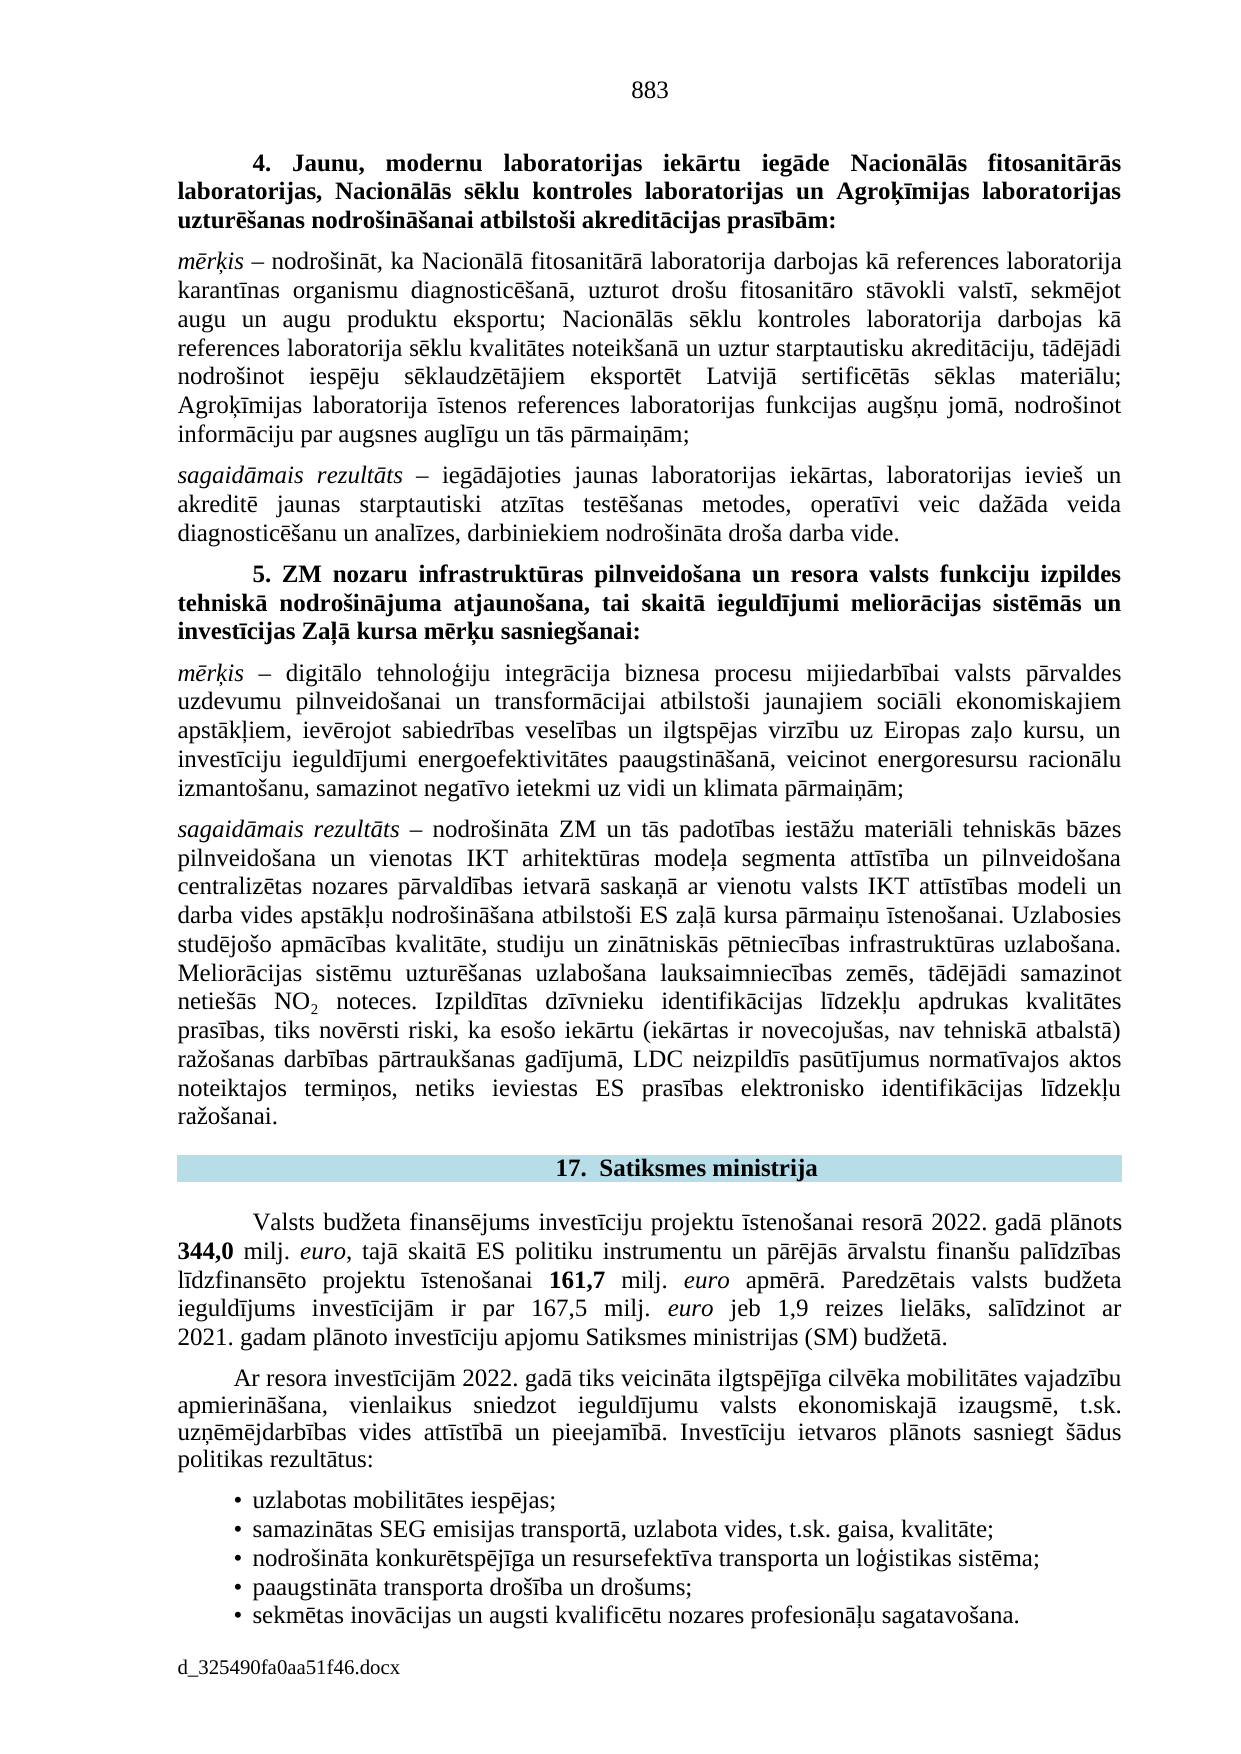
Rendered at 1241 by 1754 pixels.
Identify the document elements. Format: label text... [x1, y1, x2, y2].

text Ar resora investīcijām 2022. gadā tiks veicināta ilgtspējīga cilvēka mobilitātes vajadzību apmierināšana, vienlaikus sniedzot ieguldījumu valsts ekonomiskajā izaugsmē, t.sk. uzņēmējdarbības vides attīstībā un pieejamībā. Investīciju ietvaros plānots sasniegt šādus politikas rezultātus: [177, 1364, 1122, 1473]
text 5. ZM nozaru infrastruktūras pilnveidošana un resora valsts funkciju izpildes tehniskā nodrošinājuma atjaunošana, tai skaitā ieguldījumi meliorācijas sistēmās un investīcijas Zaļā kursa mērķu sasniegšanai: [177, 559, 1122, 645]
text sagaidāmais rezultāts – iegādājoties jaunas laboratorijas iekārtas, laboratorijas ievieš un akreditē jaunas starptautiski atzītas testēšanas metodes, operatīvi veic dažāda veida diagnosticēšanu un analīzes, darbiniekiem nodrošināta droša darba vide. [177, 460, 1122, 546]
text Valsts budžeta finansējums investīciju projektu īstenošanai resorā 2022. gadā plānots 344,0 milj. euro, tajā skaitā ES politiku instrumentu un pārējās ārvalstu finanšu palīdzības līdzfinansēto projektu īstenošanai 161,7 milj. euro apmērā. Paredzētais valsts budžeta ieguldījums investīcijām ir par 167,5 milj. euro jeb 1,9 reizes lielāks, salīdzinot ar 2021. gadam plānoto investīciju apjomu Satiksmes ministrijas (SM) budžetā. [177, 1207, 1122, 1351]
text • nodrošināta konkurētspējīga un resursefektīva transporta un loģistikas sistēma; [177, 1543, 1122, 1572]
text mērķis – nodrošināt, ka Nacionālā fitosanitārā laboratorija darbojas kā references laboratorija karantīnas organismu diagnosticēšanā, uzturot drošu fitosanitāro stāvokli valstī, sekmējot augu un augu produktu eksportu; Nacionālās sēklu kontroles laboratorija darbojas kā references laboratorija sēklu kvalitātes noteikšanā un uztur starptautisku akreditāciju, tādējādi nodrošinot iespēju sēklaudzētājiem eksportēt Latvijā sertificētās sēklas materiālu; Agroķīmijas laboratorija īstenos references laboratorijas funkcijas augšņu jomā, nodrošinot informāciju par augsnes auglīgu un tās pārmaiņām; [177, 246, 1122, 448]
text 17. Satiksmes ministrija [177, 1155, 1122, 1182]
text mērķis – digitālo tehnoloģiju integrācija biznesa procesu mijiedarbībai valsts pārvaldes uzdevumu pilnveidošanai un transformācijai atbilstoši jaunajiem sociāli ekonomiskajiem apstākļiem, ievērojot sabiedrības veselības un ilgtspējas virzību uz Eiropas zaļo kursu, un investīciju ieguldījumi energoefektivitātes paaugstināšanā, veicinot energoresursu racionālu izmantošanu, samazinot negatīvo ietekmi uz vidi un klimata pārmaiņām; [177, 658, 1122, 801]
text • samazinātas SEG emisijas transportā, uzlabota vides, t.sk. gaisa, kvalitāte; [177, 1514, 1122, 1543]
text sagaidāmais rezultāts – nodrošināta ZM un tās padotības iestāžu materiāli tehniskās bāzes pilnveidošana un vienotas IKT arhitektūras modeļa segmenta attīstība un pilnveidošana centralizētas nozares pārvaldības ietvarā saskaņā ar vienotu valsts IKT attīstības modeli un darba vides apstākļu nodrošināšana atbilstoši ES zaļā kursa pārmaiņu īstenošanai. Uzlabosies studējošo apmācības kvalitāte, studiju un zinātniskās pētniecības infrastruktūras uzlabošana. Meliorācijas sistēmu uzturēšanas uzlabošana lauksaimniecības zemēs, tādējādi samazinot netiešās NO₂ noteces. Izpildītas dzīvnieku identifikācijas līdzekļu apdrukas kvalitātes prasības, tiks novērsti riski, ka esošo iekārtu (iekārtas ir novecojušas, nav tehniskā atbalstā) ražošanas darbības pārtraukšanas gadījumā, LDC neizpildīs pasūtījumus normatīvajos aktos noteiktajos termiņos, netiks ieviestas ES prasības elektronisko identifikācijas līdzekļu ražošanai. [177, 814, 1122, 1130]
text • paaugstināta transporta drošība un drošums; [177, 1572, 1122, 1600]
text • uzlabotas mobilitātes iespējas; [177, 1485, 1122, 1514]
text 4. Jaunu, modernu laboratorijas iekārtu iegāde Nacionālās fitosanitārās laboratorijas, Nacionālās sēklu kontroles laboratorijas un Agroķīmijas laboratorijas uzturēšanas nodrošināšanai atbilstoši akreditācijas prasībām: [177, 148, 1122, 234]
text • sekmētas inovācijas un augsti kvalificētu nozares profesionāļu sagatavošana. [177, 1600, 1122, 1629]
